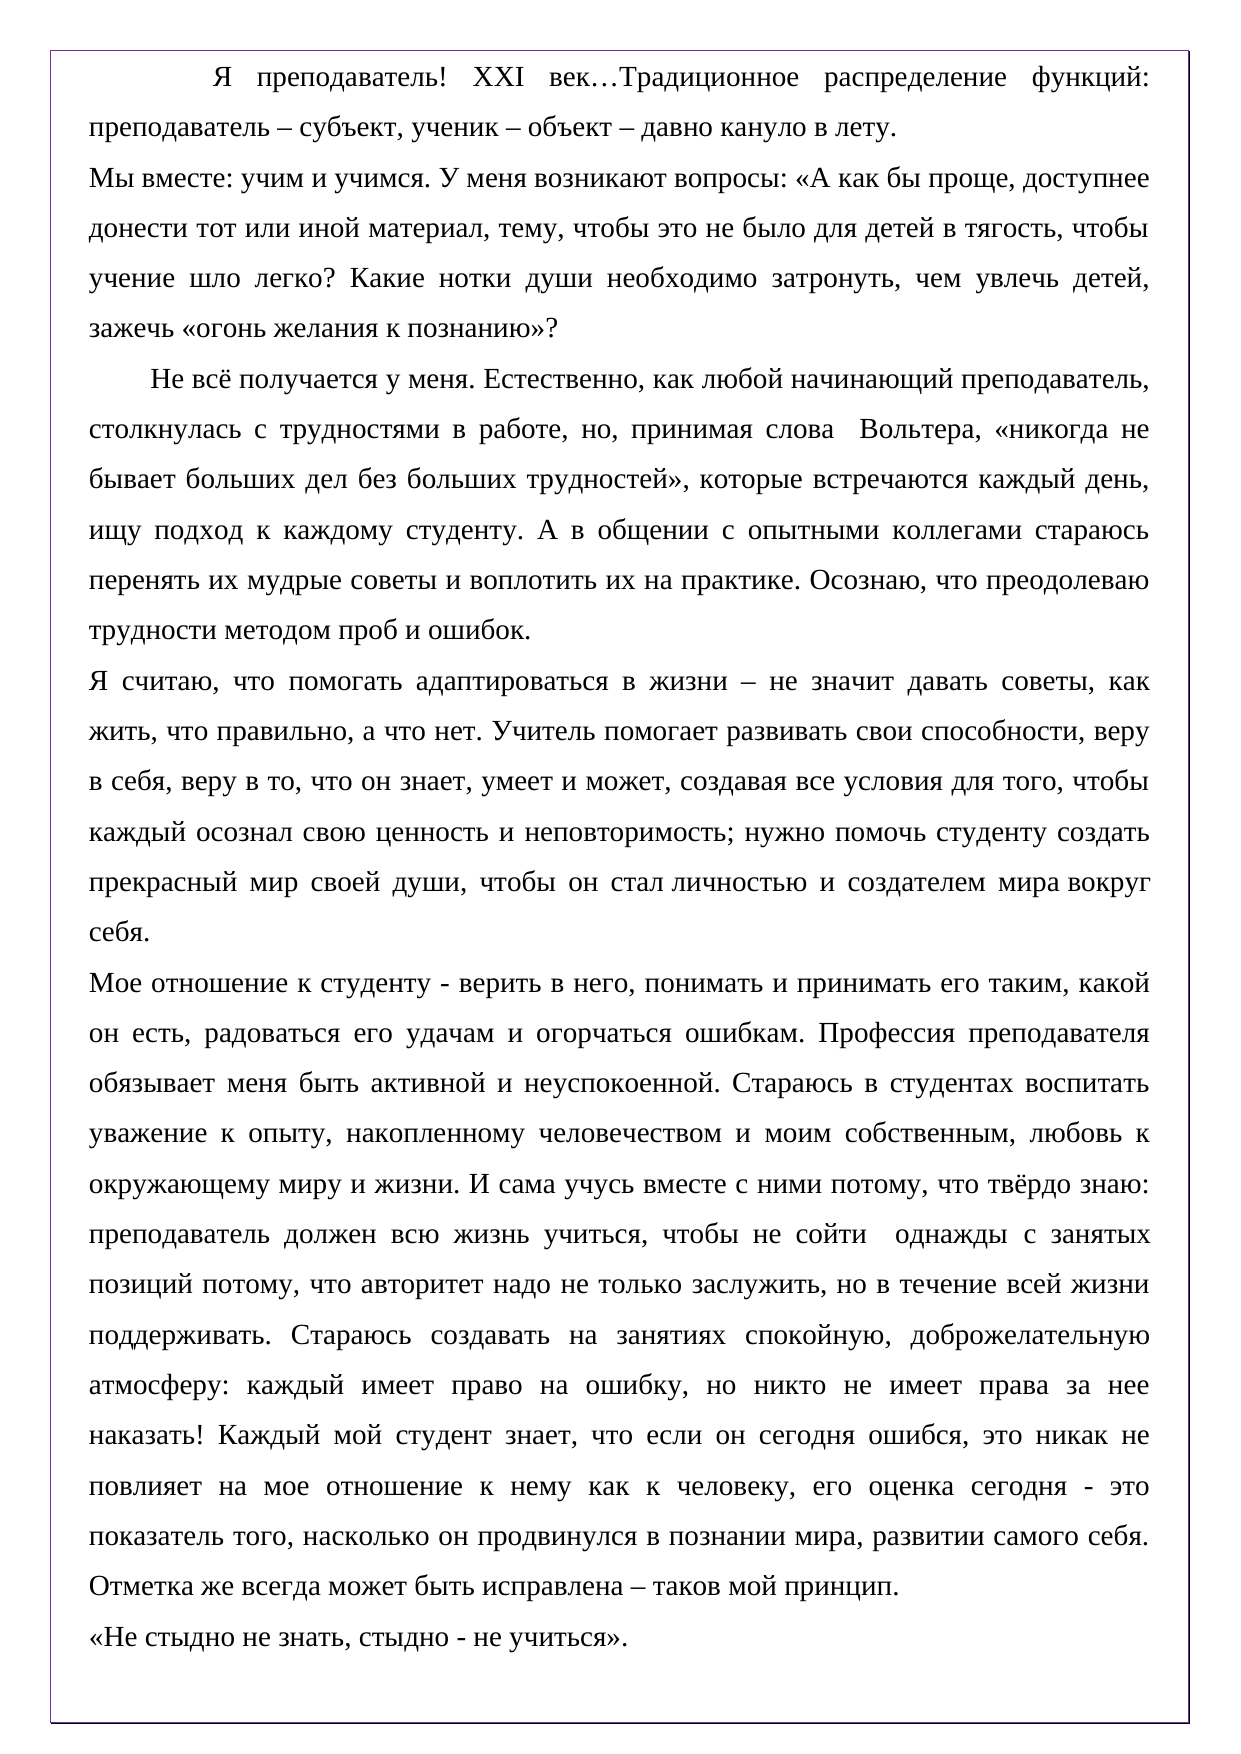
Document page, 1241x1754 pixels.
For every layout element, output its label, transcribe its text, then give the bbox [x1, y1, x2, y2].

text Я считаю, что помогать адаптироваться в жизни – не значит давать советы, как жить, что правильно, а что нет. Учитель помогает развивать свои способности, веру в себя, веру в то, что он знает, умеет и может, создавая все условия для того, чтобы каждый осознал свою ценность и неповторимость; нужно помочь студенту создать прекрасный мир своей души, чтобы он стал личностью и создателем мира вокруг себя. [89, 663, 1151, 948]
text Мы вместе: учим и учимся. У меня возникают вопросы: «А как бы проще, доступнее донести тот или иной материал, тему, чтобы это не было для детей в тягость, чтобы учение шло легко? Какие нотки души необходимо затронуть, чем увлечь детей, зажечь «огонь желания к познанию»? [89, 160, 1151, 344]
text «Не стыдно не знать, стыдно - не учиться». [89, 1619, 1151, 1652]
text Не всё получается у меня. Естественно, как любой начинающий преподаватель, столкнулась с трудностями в работе, но, принимая слова Вольтера, «никогда не бывает больших дел без больших трудностей», которые встречаются каждый день, ищу подход к каждому студенту. А в общении с опытными коллегами стараюсь перенять их мудрые советы и воплотить их на практике. Осознаю, что преодолеваю трудности методом проб и ошибок. [89, 361, 1151, 646]
text Я преподаватель! XXI век…Традиционное распределение функций: преподаватель – субъект, ученик – объект – давно кануло в лету. [89, 59, 1151, 143]
text Мое отношение к студенту - верить в него, понимать и принимать его таким, какой он есть, радоваться его удачам и огорчаться ошибкам. Профессия преподавателя обязывает меня быть активной и неуспокоенной. Стараюсь в студентах воспитать уважение к опыту, накопленному человечеством и моим собственным, любовь к окружающему миру и жизни. И сама учусь вместе с ними потому, что твёрдо знаю: преподаватель должен всю жизнь учиться, чтобы не сойти однажды c занятых позиций потому, что авторитет надо не только заслужить, но в течение всей жизни поддерживать. Стараюсь создавать на занятиях спокойную, доброжелательную атмосферу: каждый имеет право на ошибку, но никто не имеет права за нее наказать! Каждый мой студент знает, что если он сегодня ошибся, это никак не повлияет на мое отношение к нему как к человеку, его оценка сегодня - это показатель того, насколько он продвинулся в познании мира, развитии самого себя. Отметка же всегда может быть исправлена – таков мой принцип. [89, 965, 1151, 1602]
